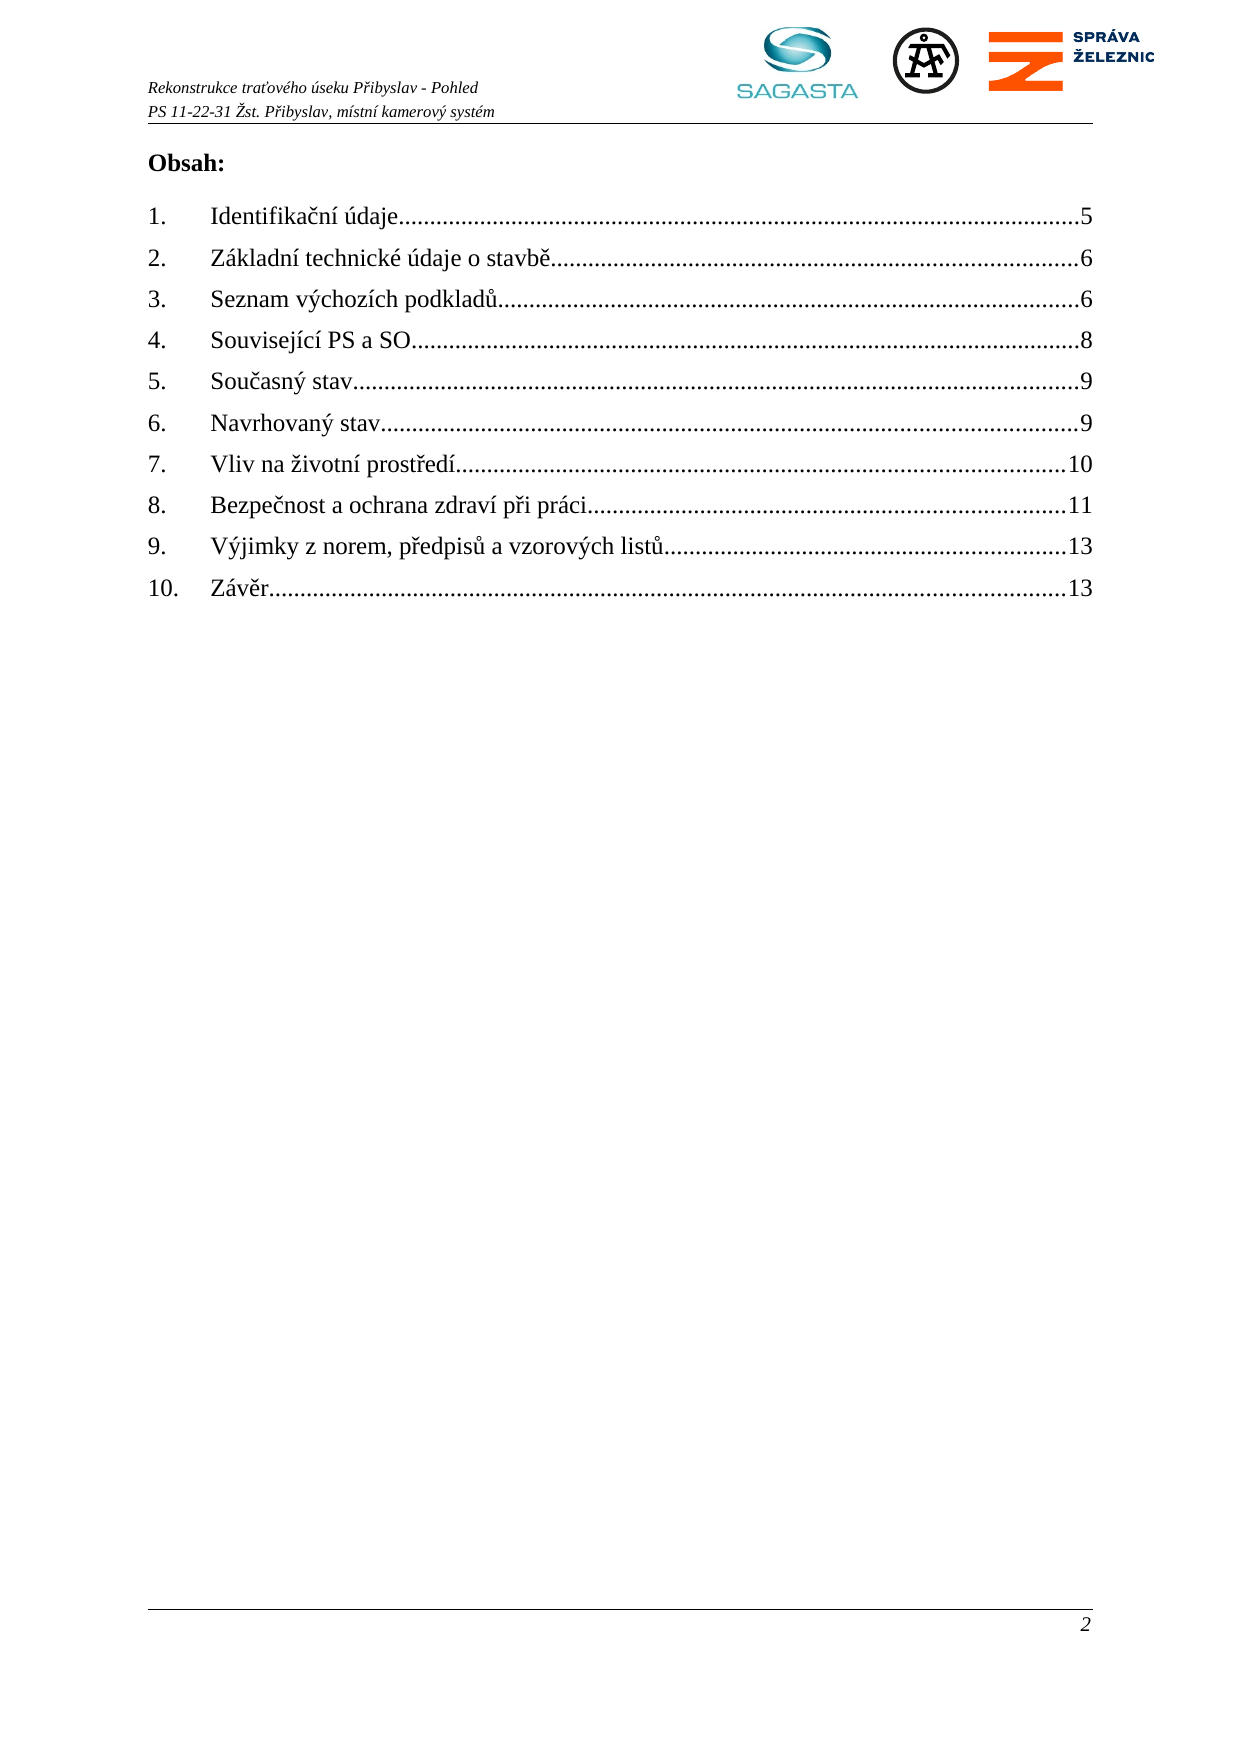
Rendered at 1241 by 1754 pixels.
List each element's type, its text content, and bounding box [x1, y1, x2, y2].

picture [988, 29, 1154, 91]
text 6. Navrhovaný stav 9 [148, 408, 1093, 436]
text 9. Výjimky z norem, předpisů a vzorových listů 13 [148, 531, 1093, 560]
text 7. Vliv na životní prostředí 10 [148, 449, 1093, 478]
picture [735, 27, 859, 99]
text Obsah: [148, 148, 1093, 176]
text 4. Související PS a SO 8 [148, 325, 1093, 354]
text 2. Základní technické údaje o stavbě 6 [148, 243, 1093, 271]
text 5. Současný stav 9 [148, 366, 1093, 395]
text 8. Bezpečnost a ochrana zdraví při práci 11 [148, 490, 1093, 519]
text 10. Závěr 13 [148, 573, 1093, 601]
text 3. Seznam výchozích podkladů 6 [148, 284, 1093, 313]
text 1. Identifikační údaje 5 [148, 201, 1093, 230]
